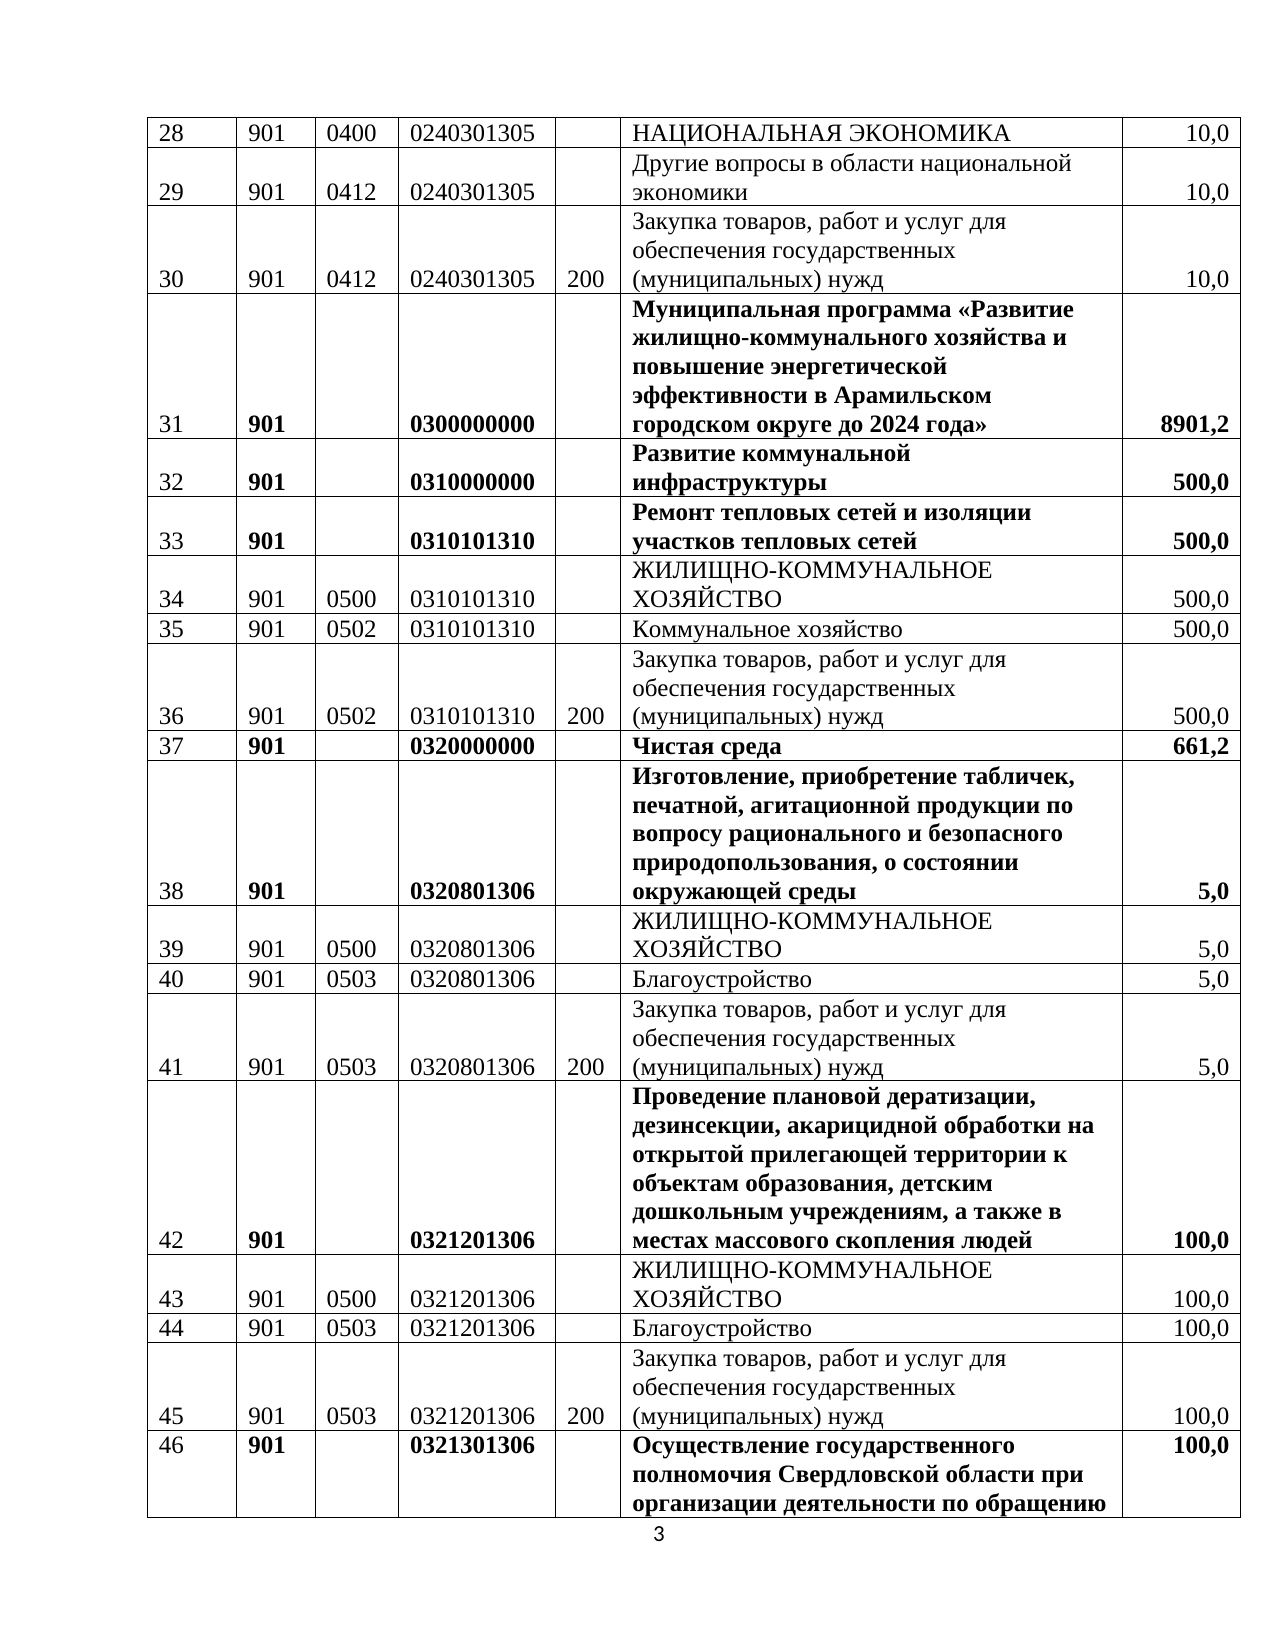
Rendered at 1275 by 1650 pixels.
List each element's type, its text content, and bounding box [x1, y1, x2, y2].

table_cell [556, 497, 620, 554]
table_cell 901 [237, 206, 315, 293]
table_cell [556, 556, 620, 613]
table_cell 901 [237, 994, 315, 1080]
table_cell 0320000000 [399, 731, 555, 760]
table_cell 0310000000 [399, 439, 555, 496]
table_cell 44 [148, 1314, 236, 1342]
table_cell Развитие коммунальной инфраструктуры [621, 439, 1122, 496]
table_cell 46 [148, 1431, 236, 1517]
table_cell [316, 439, 398, 496]
table_cell 34 [148, 556, 236, 613]
table_cell Проведение плановой дератизации, дезинсекции, акарицидной обработки на открытой прилегающей территории к объектам образования, детским дошкольным учреждениям, а также в местах массового скопления людей [621, 1081, 1122, 1254]
table_cell 200 [556, 1343, 620, 1429]
table_cell 0310101310 [399, 614, 555, 643]
table_cell 901 [237, 118, 315, 147]
table_cell 500,0 [1123, 644, 1240, 730]
table_cell 5,0 [1123, 761, 1240, 905]
table_cell 0320801306 [399, 761, 555, 905]
table_cell 0502 [316, 644, 398, 730]
table_cell Коммунальное хозяйство [621, 614, 1122, 643]
table_cell [316, 1431, 398, 1517]
table_cell 5,0 [1123, 906, 1240, 963]
table_cell 10,0 [1123, 206, 1240, 293]
table_cell Изготовление, приобретение табличек, печатной, агитационной продукции по вопросу рационального и безопасного природопользования, о состоянии окружающей среды [621, 761, 1122, 905]
table_cell НАЦИОНАЛЬНАЯ ЭКОНОМИКА [621, 118, 1122, 147]
table_cell 200 [556, 994, 620, 1080]
table_cell 0310101310 [399, 556, 555, 613]
table_cell [316, 294, 398, 437]
table_cell 500,0 [1123, 556, 1240, 613]
table_cell [316, 731, 398, 760]
table_cell Муниципальная программа «Развитие жилищно-коммунального хозяйства и повышение энергетической эффективности в Арамильском городском округе до 2024 года» [621, 294, 1122, 437]
table_cell 32 [148, 439, 236, 496]
table_cell 901 [237, 964, 315, 993]
table_cell ЖИЛИЩНО-КОММУНАЛЬНОЕ ХОЗЯЙСТВО [621, 906, 1122, 963]
table_cell 39 [148, 906, 236, 963]
table_cell 31 [148, 294, 236, 437]
table_cell 901 [237, 497, 315, 554]
table_cell [556, 761, 620, 905]
table_cell [556, 906, 620, 963]
table_cell 0321201306 [399, 1255, 555, 1312]
table_cell 100,0 [1123, 1081, 1240, 1254]
table_cell [556, 1431, 620, 1517]
table_cell 10,0 [1123, 148, 1240, 205]
table_cell 0240301305 [399, 148, 555, 205]
table_cell 0502 [316, 614, 398, 643]
table_cell Ремонт тепловых сетей и изоляции участков тепловых сетей [621, 497, 1122, 554]
table_cell 0321201306 [399, 1081, 555, 1254]
table_cell Благоустройство [621, 964, 1122, 993]
table_cell 30 [148, 206, 236, 293]
table_cell 100,0 [1123, 1255, 1240, 1312]
table_cell 0321201306 [399, 1343, 555, 1429]
table_cell 500,0 [1123, 497, 1240, 554]
table_cell [556, 1255, 620, 1312]
table_cell 100,0 [1123, 1431, 1240, 1517]
table_cell 0412 [316, 206, 398, 293]
table_cell 901 [237, 1255, 315, 1312]
table_cell 40 [148, 964, 236, 993]
table_cell 41 [148, 994, 236, 1080]
table_cell 38 [148, 761, 236, 905]
table_cell 661,2 [1123, 731, 1240, 760]
table_cell 33 [148, 497, 236, 554]
table_cell 0500 [316, 556, 398, 613]
table_cell [316, 761, 398, 905]
table_cell 0412 [316, 148, 398, 205]
table_cell 0240301305 [399, 206, 555, 293]
table_cell 200 [556, 644, 620, 730]
table_cell 901 [237, 644, 315, 730]
table_cell Закупка товаров, работ и услуг для обеспечения государственных (муниципальных) нужд [621, 994, 1122, 1080]
table_cell 0320801306 [399, 906, 555, 963]
table_cell 200 [556, 206, 620, 293]
table_cell 28 [148, 118, 236, 147]
table_cell [556, 294, 620, 437]
table_cell 500,0 [1123, 614, 1240, 643]
table_cell 29 [148, 148, 236, 205]
table_cell 0310101310 [399, 644, 555, 730]
table_cell 8901,2 [1123, 294, 1240, 437]
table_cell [621, 206, 1122, 293]
table_cell Закупка товаров, работ и услуг для обеспечения государственных (муниципальных) нужд [621, 1343, 1122, 1429]
table_cell 901 [237, 731, 315, 760]
table_cell ЖИЛИЩНО-КОММУНАЛЬНОЕ ХОЗЯЙСТВО [621, 556, 1122, 613]
table_cell 901 [237, 1314, 315, 1342]
table_cell 100,0 [1123, 1314, 1240, 1342]
table_cell 5,0 [1123, 964, 1240, 993]
table_cell [556, 614, 620, 643]
table_cell 0300000000 [399, 294, 555, 437]
table_cell [316, 497, 398, 554]
table_cell Благоустройство [621, 1314, 1122, 1342]
table_cell 901 [237, 439, 315, 496]
table_cell 42 [148, 1081, 236, 1254]
table_cell 0320801306 [399, 994, 555, 1080]
table_cell 0321301306 [399, 1431, 555, 1517]
table_cell 0240301305 [399, 118, 555, 147]
table_cell 901 [237, 906, 315, 963]
table_cell 37 [148, 731, 236, 760]
table_cell 901 [237, 1343, 315, 1429]
table_cell [316, 1081, 398, 1254]
table_cell 0320801306 [399, 964, 555, 993]
table_cell [556, 1081, 620, 1254]
table_cell 901 [237, 294, 315, 437]
table_cell 901 [237, 761, 315, 905]
table_cell 901 [237, 148, 315, 205]
table_cell 10,0 [1123, 118, 1240, 147]
table_cell [556, 439, 620, 496]
table_cell 100,0 [1123, 1343, 1240, 1429]
table_cell 500,0 [1123, 439, 1240, 496]
table_cell 36 [148, 644, 236, 730]
table_cell 5,0 [1123, 994, 1240, 1080]
table_cell 901 [237, 614, 315, 643]
table_cell [556, 148, 620, 205]
table_cell [556, 731, 620, 760]
table_cell 35 [148, 614, 236, 643]
table_cell 901 [237, 556, 315, 613]
table_cell 0500 [316, 906, 398, 963]
table_cell 0503 [316, 1343, 398, 1429]
table_cell Чистая среда [621, 731, 1122, 760]
table_cell ЖИЛИЩНО-КОММУНАЛЬНОЕ ХОЗЯЙСТВО [621, 1255, 1122, 1312]
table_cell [621, 1431, 1122, 1517]
table_cell 45 [148, 1343, 236, 1429]
table_cell 0503 [316, 964, 398, 993]
table_cell Закупка товаров, работ и услуг для обеспечения государственных (муниципальных) нужд [621, 644, 1122, 730]
table_cell 43 [148, 1255, 236, 1312]
table_cell [556, 118, 620, 147]
table_cell 0503 [316, 994, 398, 1080]
table_cell 0503 [316, 1314, 398, 1342]
table_cell 0400 [316, 118, 398, 147]
table_cell 0321201306 [399, 1314, 555, 1342]
table_cell Другие вопросы в области национальной экономики [621, 148, 1122, 205]
table_cell 0500 [316, 1255, 398, 1312]
table_cell 0310101310 [399, 497, 555, 554]
table_cell 901 [237, 1431, 315, 1517]
table_cell [556, 1314, 620, 1342]
table_cell 901 [237, 1081, 315, 1254]
table_cell [556, 964, 620, 993]
